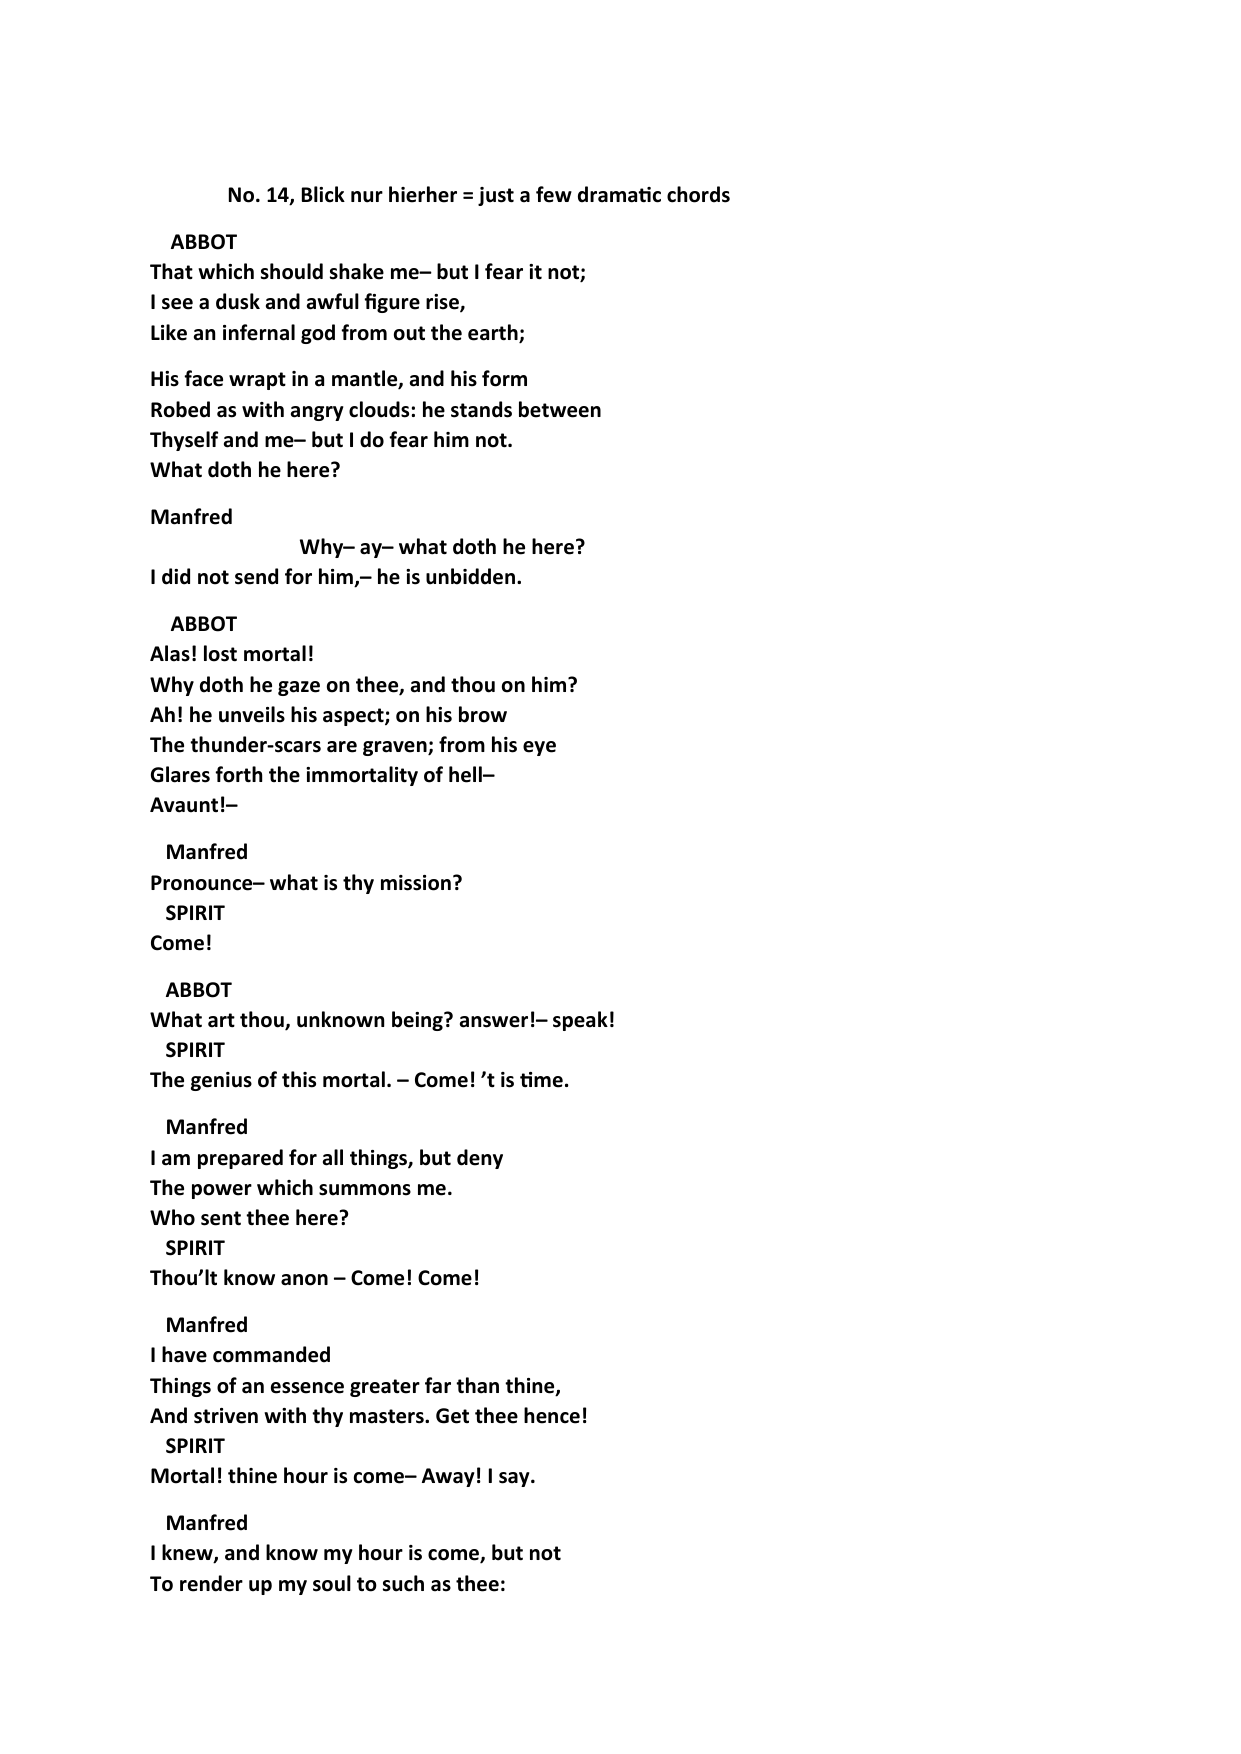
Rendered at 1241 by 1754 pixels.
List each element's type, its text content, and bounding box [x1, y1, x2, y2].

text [150, 1508, 1090, 1597]
text Manfred I am prepared for all things, but deny The power which summons me. Who sent thee here? SPIRIT Thou’lt know anon – Come! Come! [150, 1112, 1090, 1292]
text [150, 150, 1090, 208]
text Manfred Why– ay– what doth he here? I did not send for him,– he is unbidden. [150, 502, 1090, 591]
text Manfred Pronounce– what is thy mission? SPIRIT Come! [150, 837, 1090, 956]
text ABBOT That which should shake me– but I fear it not; I see a dusk and awful figure rise, Like an infernal god from out the earth; [150, 227, 1090, 346]
text Manfred I have commanded Things of an essence greater far than thine, And striven with thy masters. Get thee hence! SPIRIT Mortal! thine hour is come– Away! I say. [150, 1310, 1090, 1489]
text ABBOT Alas! lost mortal! Why doth he gaze on thee, and thou on him? Ah! he unveils his aspect; on his brow The thunder-scars are graven; from his eye Glares forth the immortality of hell– Avaunt!– [150, 609, 1090, 819]
text ABBOT What art thou, unknown being? answer!– speak! SPIRIT The genius of this mortal. – Come! ’t is time. [150, 975, 1090, 1094]
text His face wrapt in a mantle, and his form Robed as with angry clouds: he stands between Thyself and me– but I do fear him not. What doth he here? [150, 364, 1090, 483]
